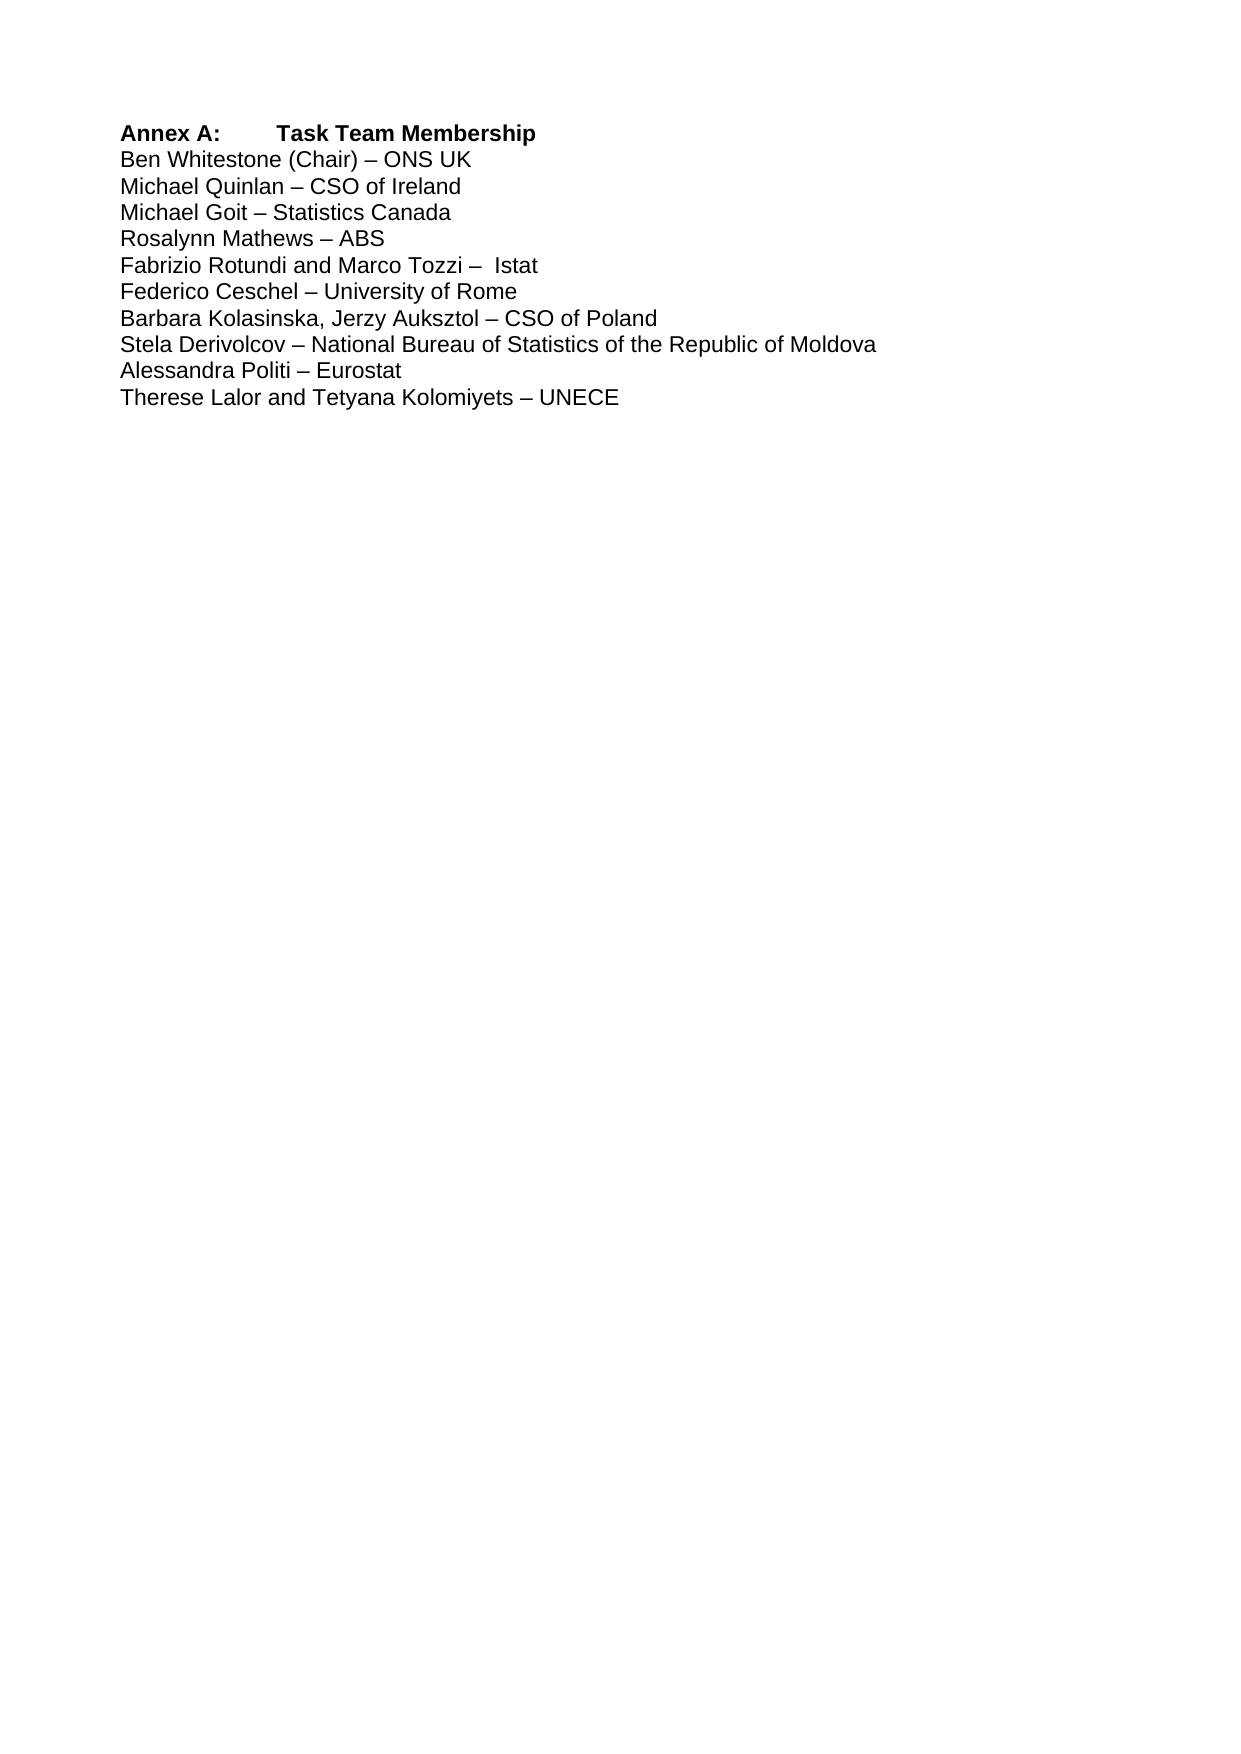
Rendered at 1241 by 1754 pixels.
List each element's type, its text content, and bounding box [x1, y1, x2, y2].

text Therese Lalor and Tetyana Kolomiyets – UNECE [120, 383, 1120, 410]
text Stela Derivolcov – National Bureau of Statistics of the Republic of Moldova [120, 331, 1120, 357]
text Annex A: Task Team Membership [120, 120, 1120, 146]
text Michael Quinlan – CSO of Ireland [120, 173, 1120, 199]
text Michael Goit – Statistics Canada [120, 199, 1120, 225]
text Barbara Kolasinska, Jerzy Auksztol – CSO of Poland [120, 304, 1120, 331]
text Alessandra Politi – Eurostat [120, 357, 1120, 383]
text Federico Ceschel – University of Rome [120, 278, 1120, 304]
text Ben Whitestone (Chair) – ONS UK [120, 146, 1120, 173]
text Fabrizio Rotundi and Marco Tozzi – Istat [120, 252, 1120, 278]
text Rosalynn Mathews – ABS [120, 225, 1120, 252]
